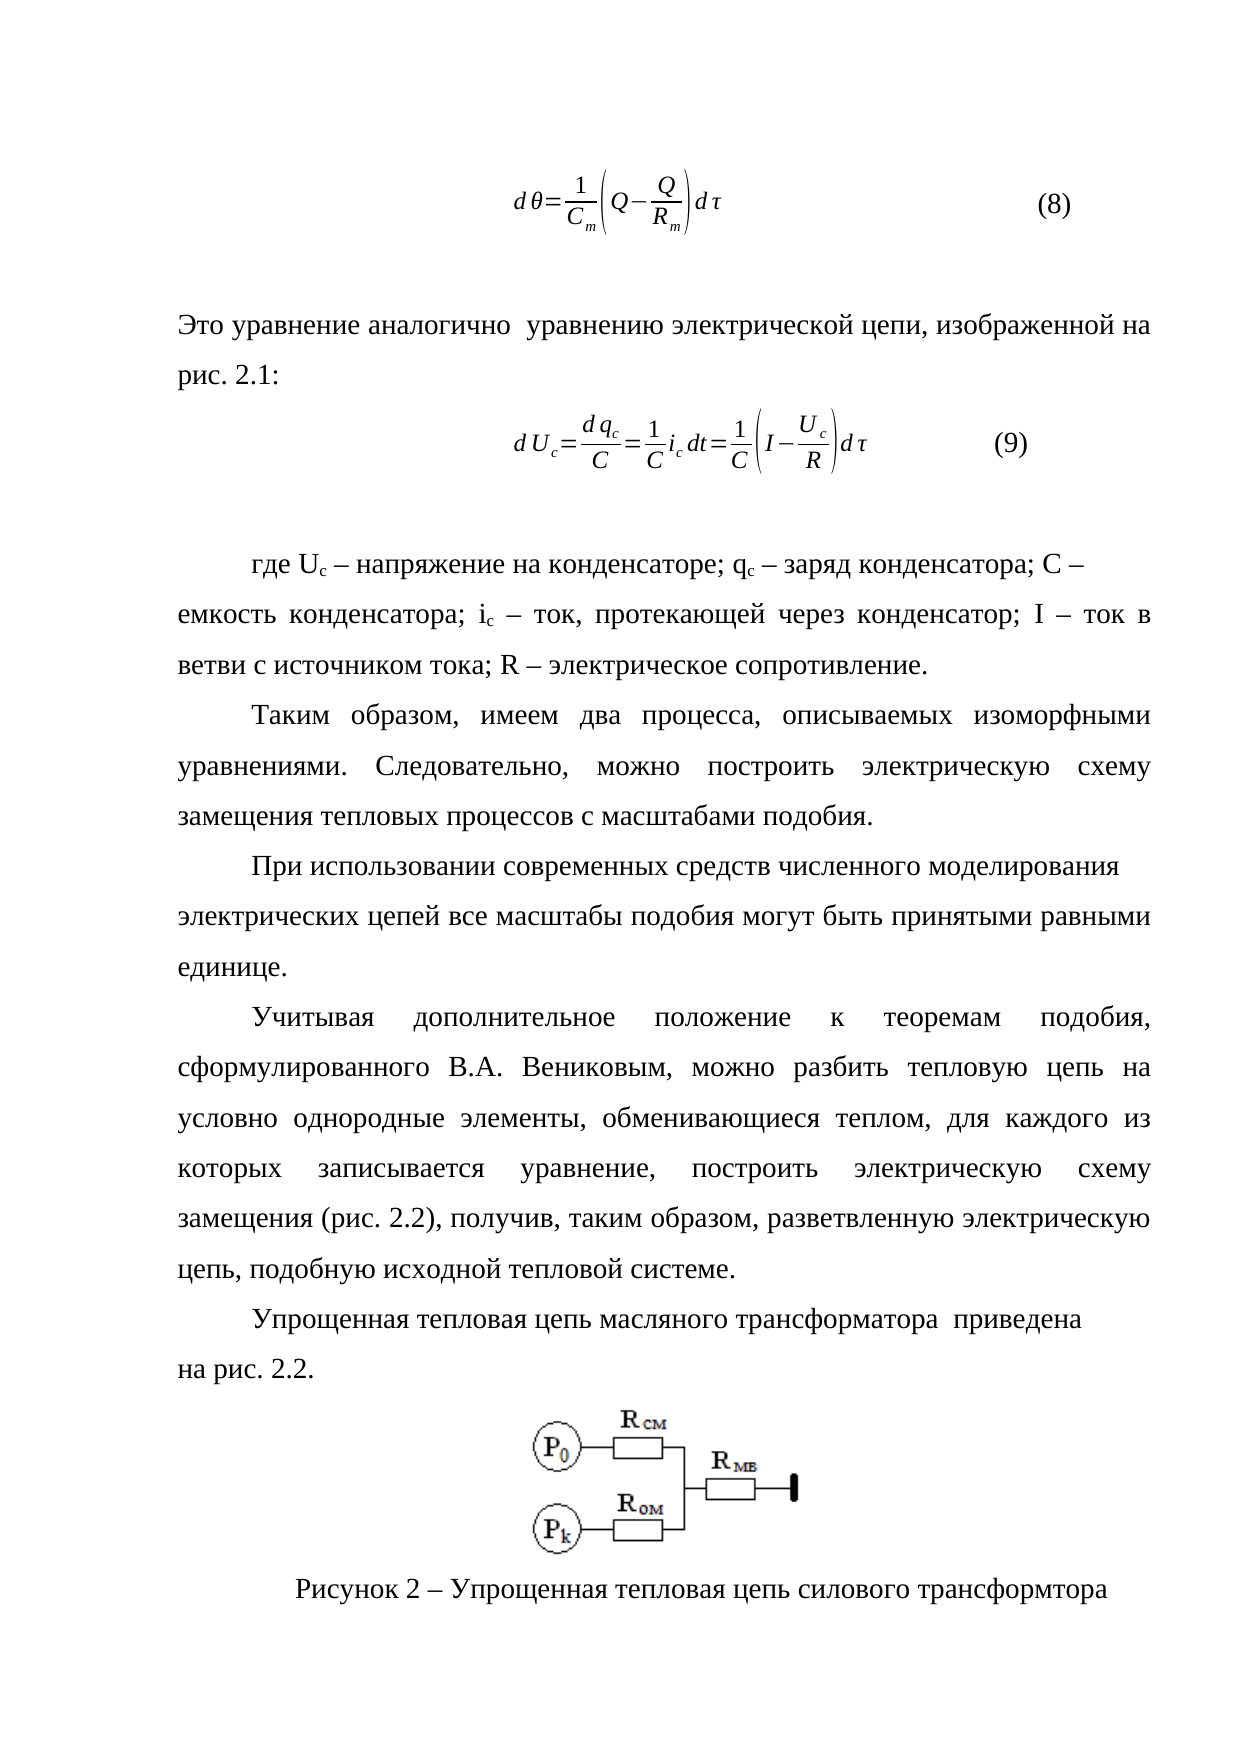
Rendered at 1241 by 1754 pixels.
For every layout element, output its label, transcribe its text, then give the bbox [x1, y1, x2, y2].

text Это уравнение аналогично уравнению электрической цепи, изображенной на рис. 2.1: [177, 307, 1152, 391]
text Рисунок 2 – Упрощенная тепловая цепь силового трансформтора [177, 1571, 1152, 1604]
text где Uc – напряжение на конденсаторе; qc – заряд конденсатора; С – [177, 546, 1152, 580]
text емкость конденсатора; ic – ток, протекающей через конденсатор; I – ток в ветви с источником тока; R – электрическое сопротивление. [177, 597, 1152, 681]
text При использовании современных средств численного моделирования [177, 848, 1152, 882]
text на рис. 2.2. [177, 1351, 1152, 1385]
text (9) [177, 408, 1152, 477]
text Учитывая дополнительное положение к теоремам подобия, сформулированного В.А. Вениковым, можно разбить тепловую цепь на условно однородные элементы, обменивающиеся теплом, для каждого из которых записывается уравнение, построить электрическую схему замещения (рис. 2.2), получив, таким образом, разветвленную электрическую цепь, подобную исходной тепловой системе. [177, 999, 1152, 1284]
text Упрощенная тепловая цепь масляного трансформатора приведена [177, 1301, 1152, 1334]
text электрических цепей все масштабы подобия могут быть принятыми равными единице. [177, 898, 1152, 982]
text (8) [177, 168, 1152, 238]
text Таким образом, имеем два процесса, описываемых изоморфными уравнениями. Следовательно, можно построить электрическую схему замещения тепловых процессов с масштабами подобия. [177, 697, 1152, 831]
